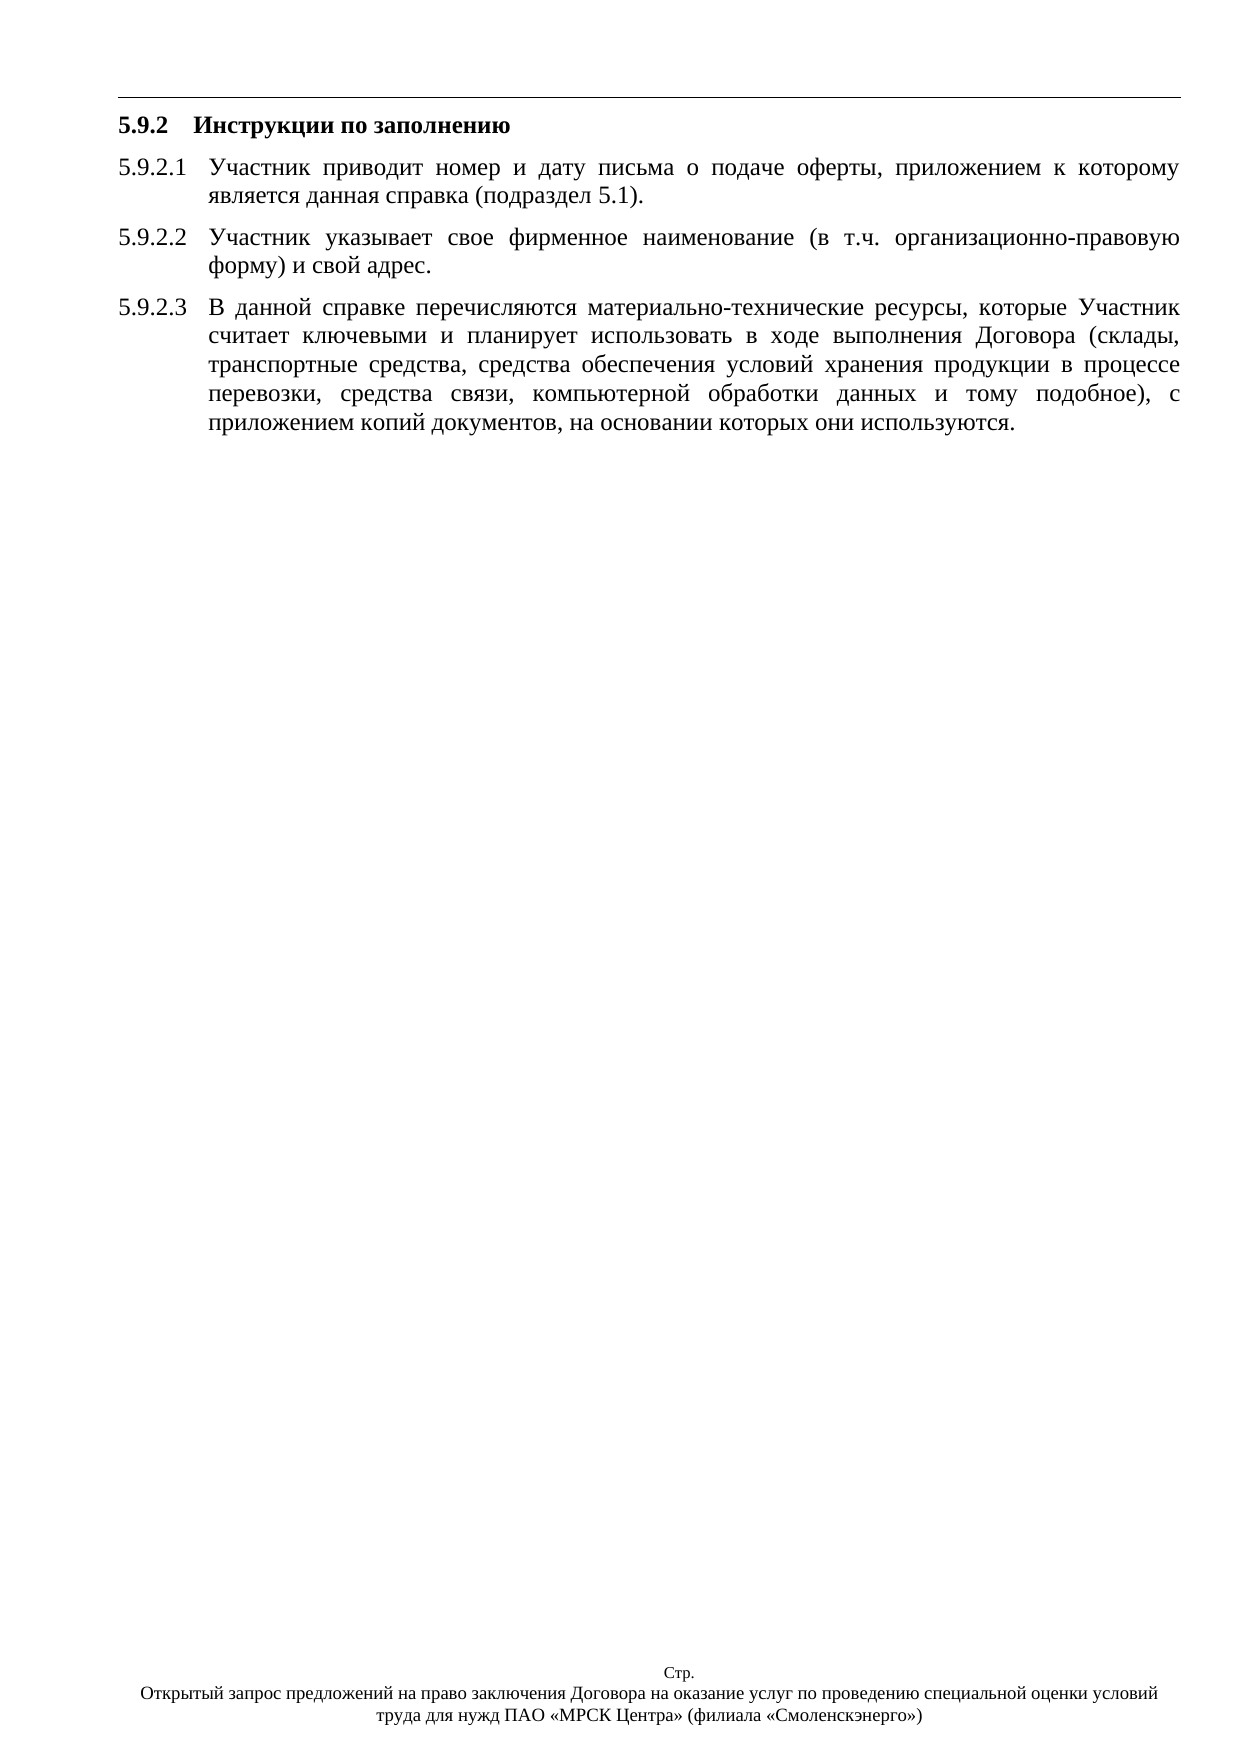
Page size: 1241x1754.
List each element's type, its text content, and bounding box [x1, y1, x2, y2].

list Участник указывает свое фирменное наименование (в т.ч. организационно-правовую форму) и свой адрес. [118, 222, 1181, 279]
subtitle Инструкции по заполнению [118, 111, 1181, 139]
list Участник приводит номер и дату письма о подаче оферты, приложением к которому является данная справка (подраздел 5.1). [118, 152, 1181, 209]
list В данной справке перечисляются материально-технические ресурсы, которые Участник считает ключевыми и планирует использовать в ходе выполнения Договора (склады, транспортные средства, средства обеспечения условий хранения продукции в процессе перевозки, средства связи, компьютерной обработки данных и тому подобное), с приложением копий документов, на основании которых они используются. [118, 292, 1181, 436]
